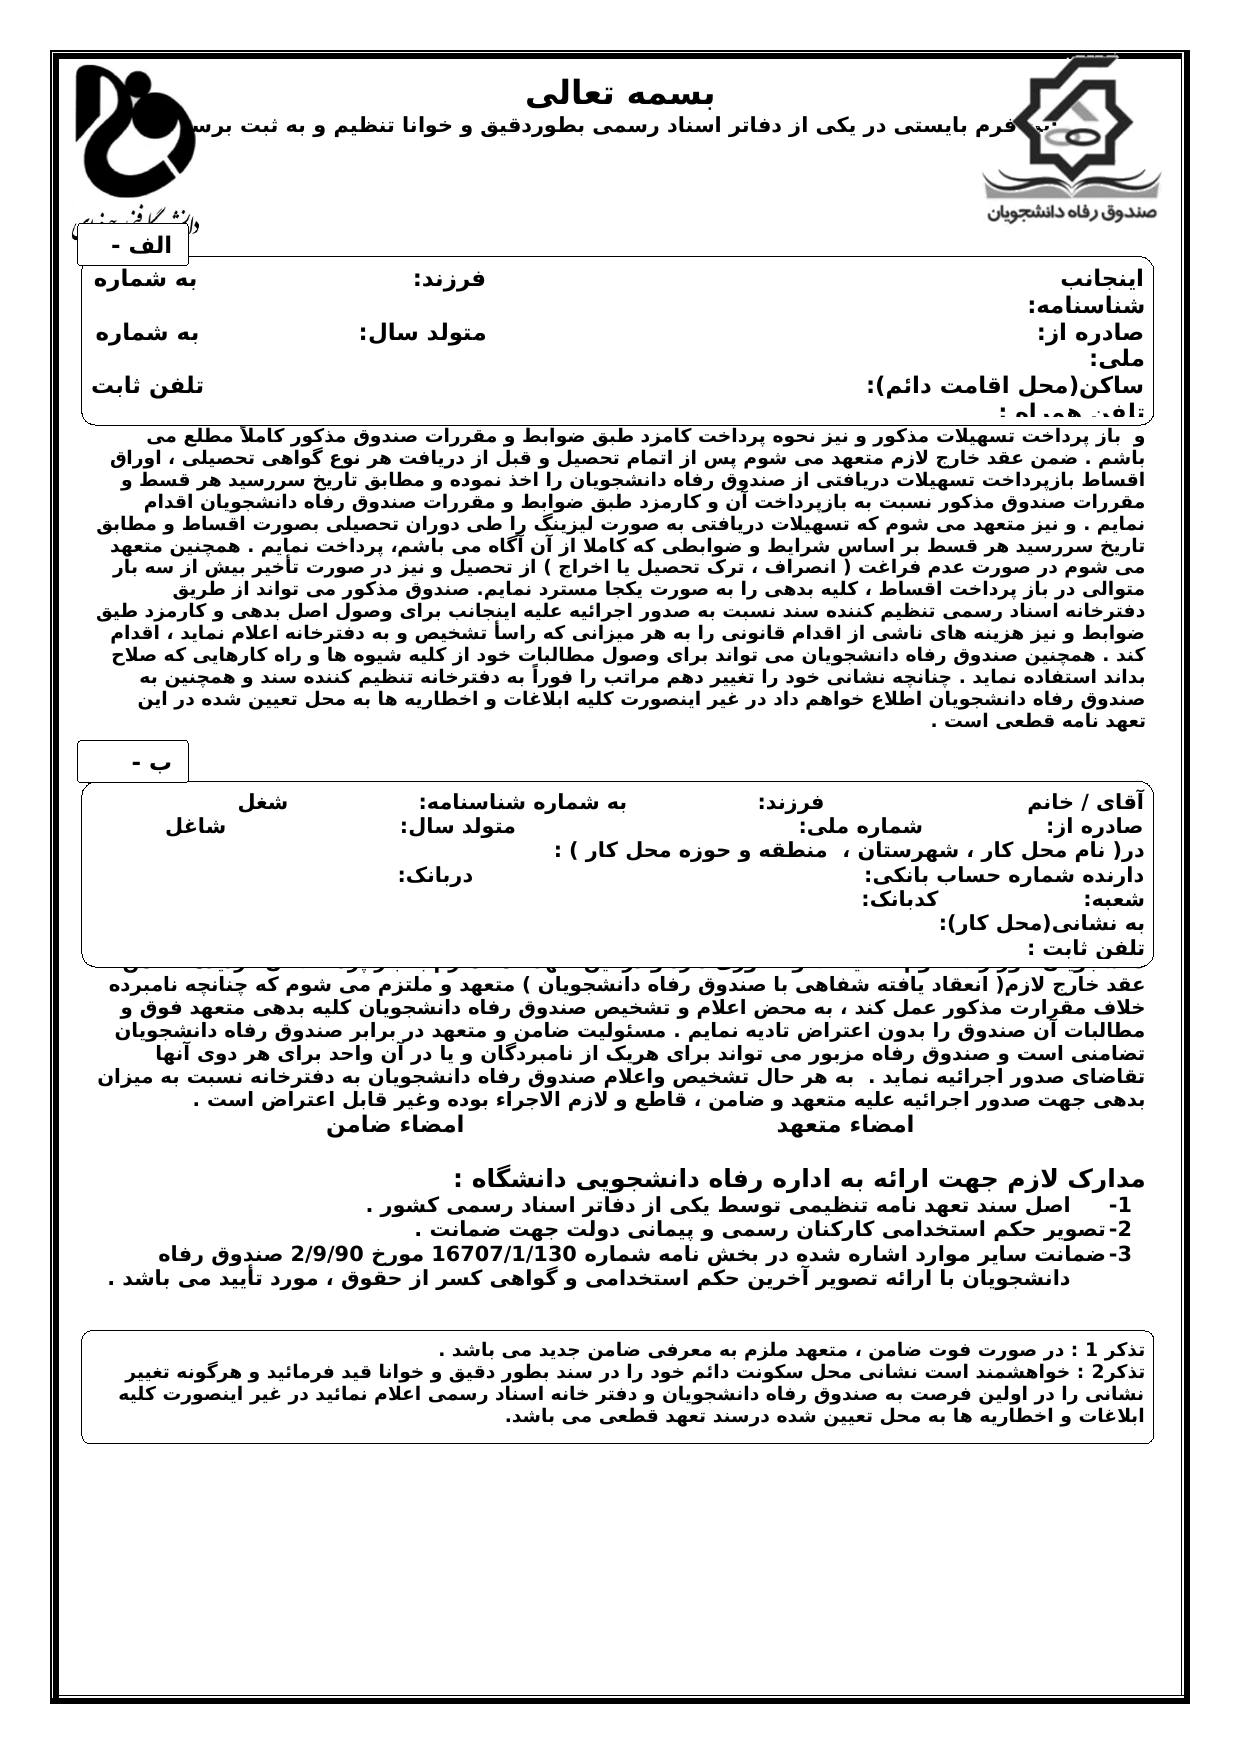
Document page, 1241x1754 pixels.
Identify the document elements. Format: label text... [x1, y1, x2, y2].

text که از تسهیلات صندوق رفاه دانشجویان و نیز نیز تسهیلات سایر شرکتها و مراکز خرید بصورت لیزینگ و با معرفی صندوق مذکور استفاده نموده و یا در مقاطع تحصیلی بعدی خواهم نمود و همچنین از مفاد دستوالعمل نحوه پرداخت و باز پرداخت تسهیلات مذکور و نیز نحوه پرداخت کامزد طبق ضوابط و مقررات صندوق مذکور کاملاً مطلع می باشم . ضمن عقد خارج لازم متعهد می شوم پس از اتمام تحصیل و قبل از دریافت هر نوع گواهی تحصیلی ، اوراق اقساط بازپرداخت تسهیلات دریافتی از صندوق رفاه دانشجویان را اخذ نموده و مطابق تاریخ سررسید هر قسط و مقررات صندوق مذکور نسبت به بازپرداخت آن و کارمزد طبق ضوابط و مقررات صندوق رفاه دانشجویان اقدام نمایم . و نیز متعهد می شوم که تسهیلات دریافتی به صورت لیزینگ را طی دوران تحصیلی بصورت اقساط و مطابق تاریخ سررسید هر قسط بر اساس شرایط و ضوابطی که کاملا از آن آگاه می باشم، پرداخت نمایم . همچنین متعهد می شوم در صورت عدم فراغت ( انصراف ، ترک تحصیل یا اخراج ) از تحصیل و نیز در صورت تأخیر بیش از سه بار متوالی در باز پرداخت اقساط ، کلیه بدهی را به صورت یکجا مسترد نمایم. صندوق مذکور می تواند از طریق دفترخانه اسناد رسمی تنظیم کننده سند نسبت به صدور اجرائیه علیه اینجانب برای وصول اصل بدهی و کارمزد طیق ضوابط و نیز هزینه های ناشی از اقدام قانونی را به هر میزانی که راسأ تشخیص و به دفترخانه اعلام نماید ، اقدام کند . همچنین صندوق رفاه دانشجویان می تواند برای وصول مطالبات خود از کلیه شیوه ها و راه کارهایی که صلاح بداند استفاده نماید . چنانچه نشانی خود را تغییر دهم مراتب را فوراً به دفترخانه تنظیم کننده سند و همچنین به صندوق رفاه دانشجویان اطلاع خواهم داد در غیر اینصورت کلیه ابلاغات و اخطاریه ها به محل تعیین شده در این تعهد نامه قطعی است . [94, 425, 1146, 731]
text امضاء متعهد امضاء ضامن [94, 1111, 1146, 1138]
list اصل سند تعهد نامه تنظیمی توسط یکی از دفاتر اسناد رسمی کشور . [94, 1193, 1109, 1217]
list ضمانت سایر موارد اشاره شده در بخش نامه شماره 16707/1/130 مورخ 2/9/90 صندوق رفاه دانشجویان با ارائه تصویر آخرین حکم استخدامی و گواهی کسر از حقوق ، مورد تأیید می باشد . [94, 1242, 1109, 1290]
list تصویر حکم استخدامی کارکنان رسمی و پیمانی دولت جهت ضمانت . [94, 1217, 1109, 1242]
text مدارک لازم جهت ارائه به اداره رفاه دانشجویی دانشگاه : [94, 1164, 1146, 1193]
text این فرم بایستی در یکی از دفاتر اسناد رسمی بطوردقیق و خوانا تنظیم و به ثبت برسد . [85, 113, 977, 137]
picture [70, 62, 200, 241]
text با اطلاع کامل از تعهداتی که متعهد فوق الذکر این سند بابت دریافت تسهیلات در قبال صندوق رفاه دانشجویان ، وزارت علوم تحقیقات و فناوری دارد و در این تعهد نامه ملزم به باز پرداخت آن گردیده ، ضمن عقد خارج لازم( انعقاد یافته شفاهی با صندوق رفاه دانشجویان ) متعهد و ملتزم می شوم که چنانچه نامبرده خلاف مقرارت مذکور عمل کند ، به محض اعلام و تشخیص صندوق رفاه دانشجویان کلیه بدهی متعهد فوق و مطالبات آن صندوق را بدون اعتراض تادیه نمایم . مسئولیت ضامن و متعهد در برابر صندوق رفاه دانشجویان تضامنی است و صندوق رفاه مزبور می تواند برای هریک از نامبردگان و یا در آن واحد برای هر دوی آنها تقاضای صدور اجرائیه نماید . به هر حال تشخیص واعلام صندوق رفاه دانشجویان به دفترخانه نسبت به میزان بدهی جهت صدور اجرائیه علیه متعهد و ضامن ، قاطع و لازم الاجراء بوده وغیر قابل اعتراض است . [94, 966, 1146, 1111]
